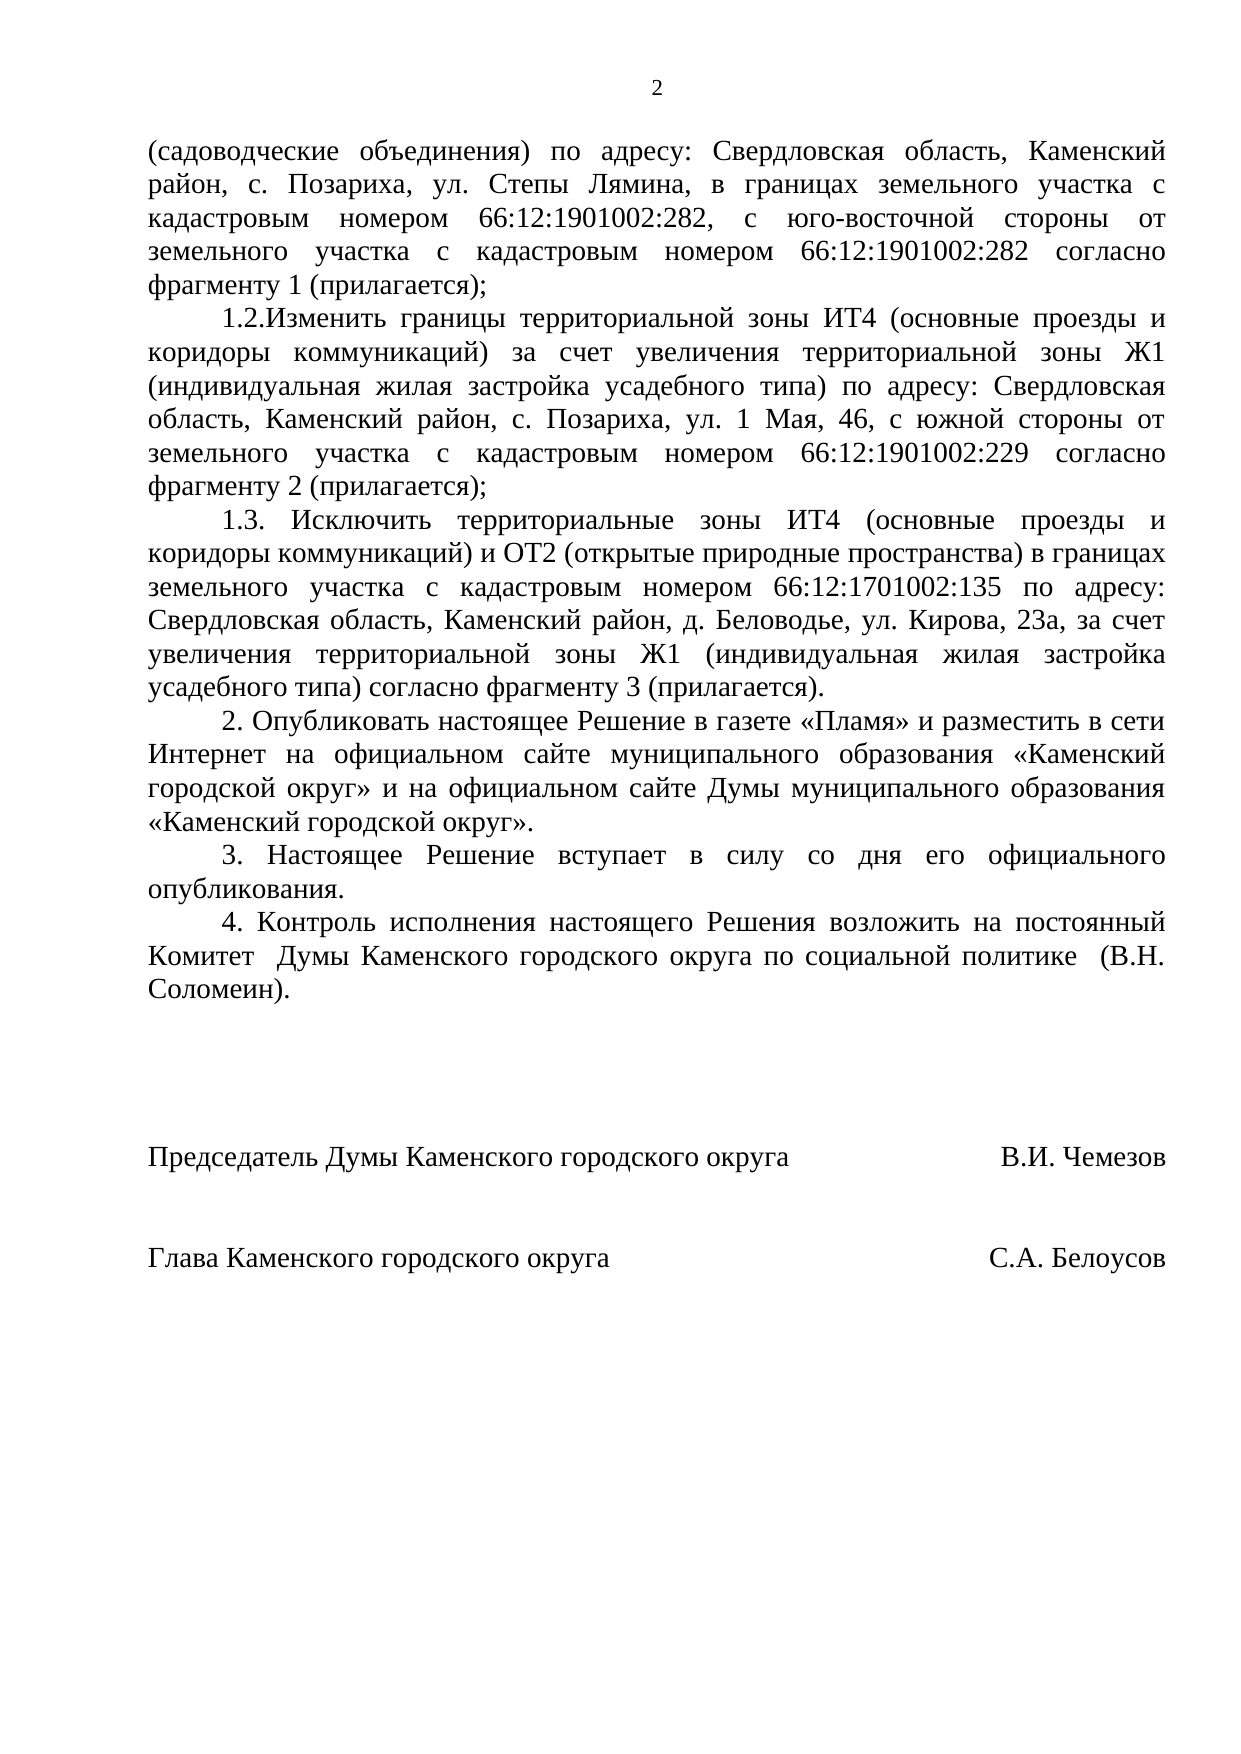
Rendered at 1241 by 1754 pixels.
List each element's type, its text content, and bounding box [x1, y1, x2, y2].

text 3. Настоящее Решение вступает в силу со дня его официального опубликования. [148, 837, 1167, 904]
text 1.3. Исключить территориальные зоны ИТ4 (основные проезды и коридоры коммуникаций) и ОТ2 (открытые природные пространства) в границах земельного участка с кадастровым номером 66:12:1701002:135 по адресу: Свердловская область, Каменский район, д. Беловодье, ул. Кирова, 23а, за счет увеличения территориальной зоны Ж1 (индивидуальная жилая застройка усадебного типа) согласно фрагменту 3 (прилагается). [148, 502, 1167, 703]
text Председатель Думы Каменского городского округа В.И. Чемезов [148, 1139, 1167, 1173]
text 2. Опубликовать настоящее Решение в газете «Пламя» и разместить в сети Интернет на официальном сайте муниципального образования «Каменский городской округ» и на официальном сайте Думы муниципального образования «Каменский городской округ». [148, 703, 1167, 837]
text Глава Каменского городского округа С.А. Белоусов [148, 1240, 1167, 1273]
text 4. Контроль исполнения настоящего Решения возложить на постоянный Комитет Думы Каменского городского округа по социальной политике (В.Н. Соломеин). [148, 904, 1167, 1005]
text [148, 133, 1167, 301]
text 1.2.Изменить границы территориальной зоны ИТ4 (основные проезды и коридоры коммуникаций) за счет увеличения территориальной зоны Ж1 (индивидуальная жилая застройка усадебного типа) по адресу: Свердловская область, Каменский район, с. Позариха, ул. 1 Мая, 46, с южной стороны от земельного участка с кадастровым номером 66:12:1901002:229 согласно фрагменту 2 (прилагается); [148, 301, 1167, 502]
